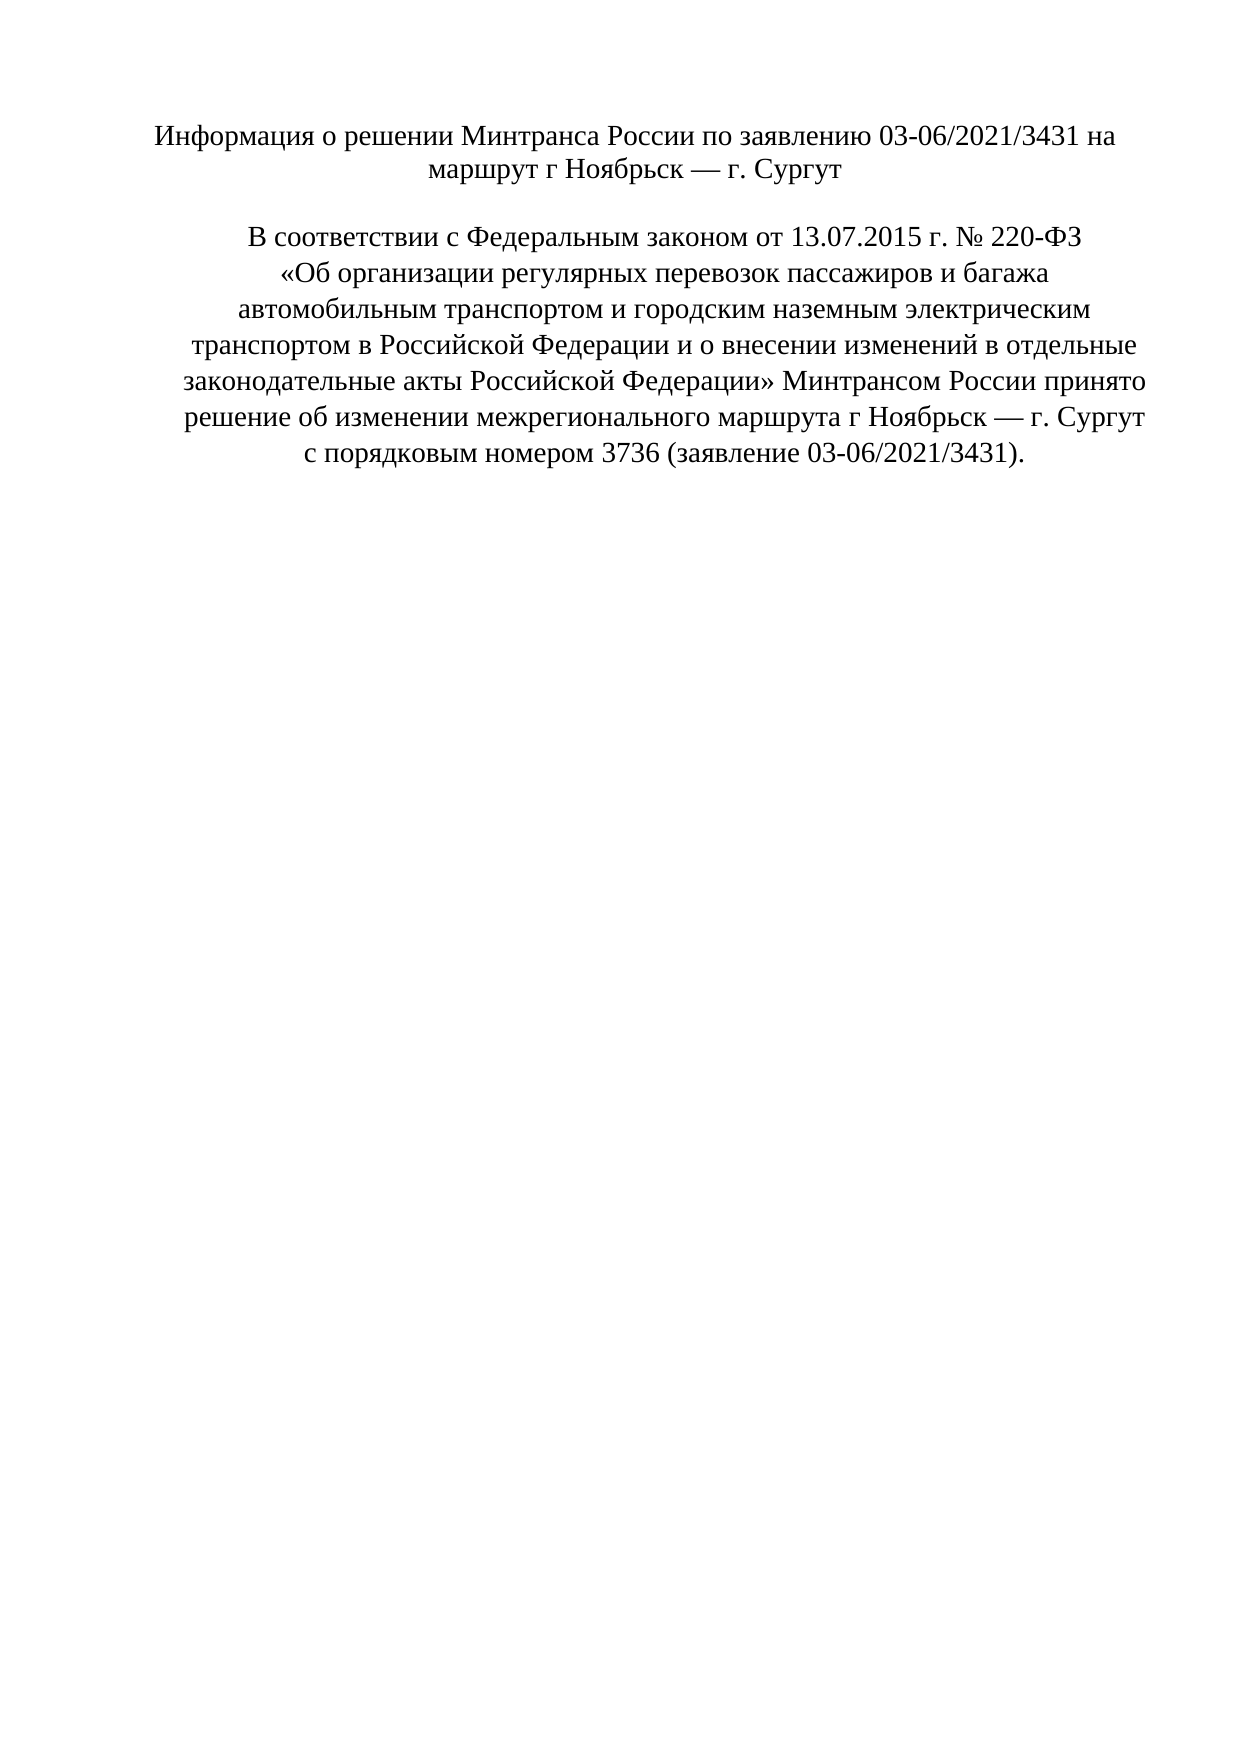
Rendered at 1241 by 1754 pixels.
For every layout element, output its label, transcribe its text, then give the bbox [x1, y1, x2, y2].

text Информация о решении Минтранса России по заявлению 03-06/2021/3431 на маршрут г Ноябрьск — г. Сургут [118, 118, 1152, 185]
text В соответствии с Федеральным законом от 13.07.2015 г. № 220-ФЗ «Об организации регулярных перевозок пассажиров и багажа автомобильным транспортом и городским наземным электрическим транспортом в Российской Федерации и о внесении изменений в отдельные законодательные акты Российской Федерации» Минтрансом России принято решение об изменении межрегионального маршрута г Ноябрьск — г. Сургут с порядковым номером 3736 (заявление 03-06/2021/3431). [177, 219, 1152, 469]
